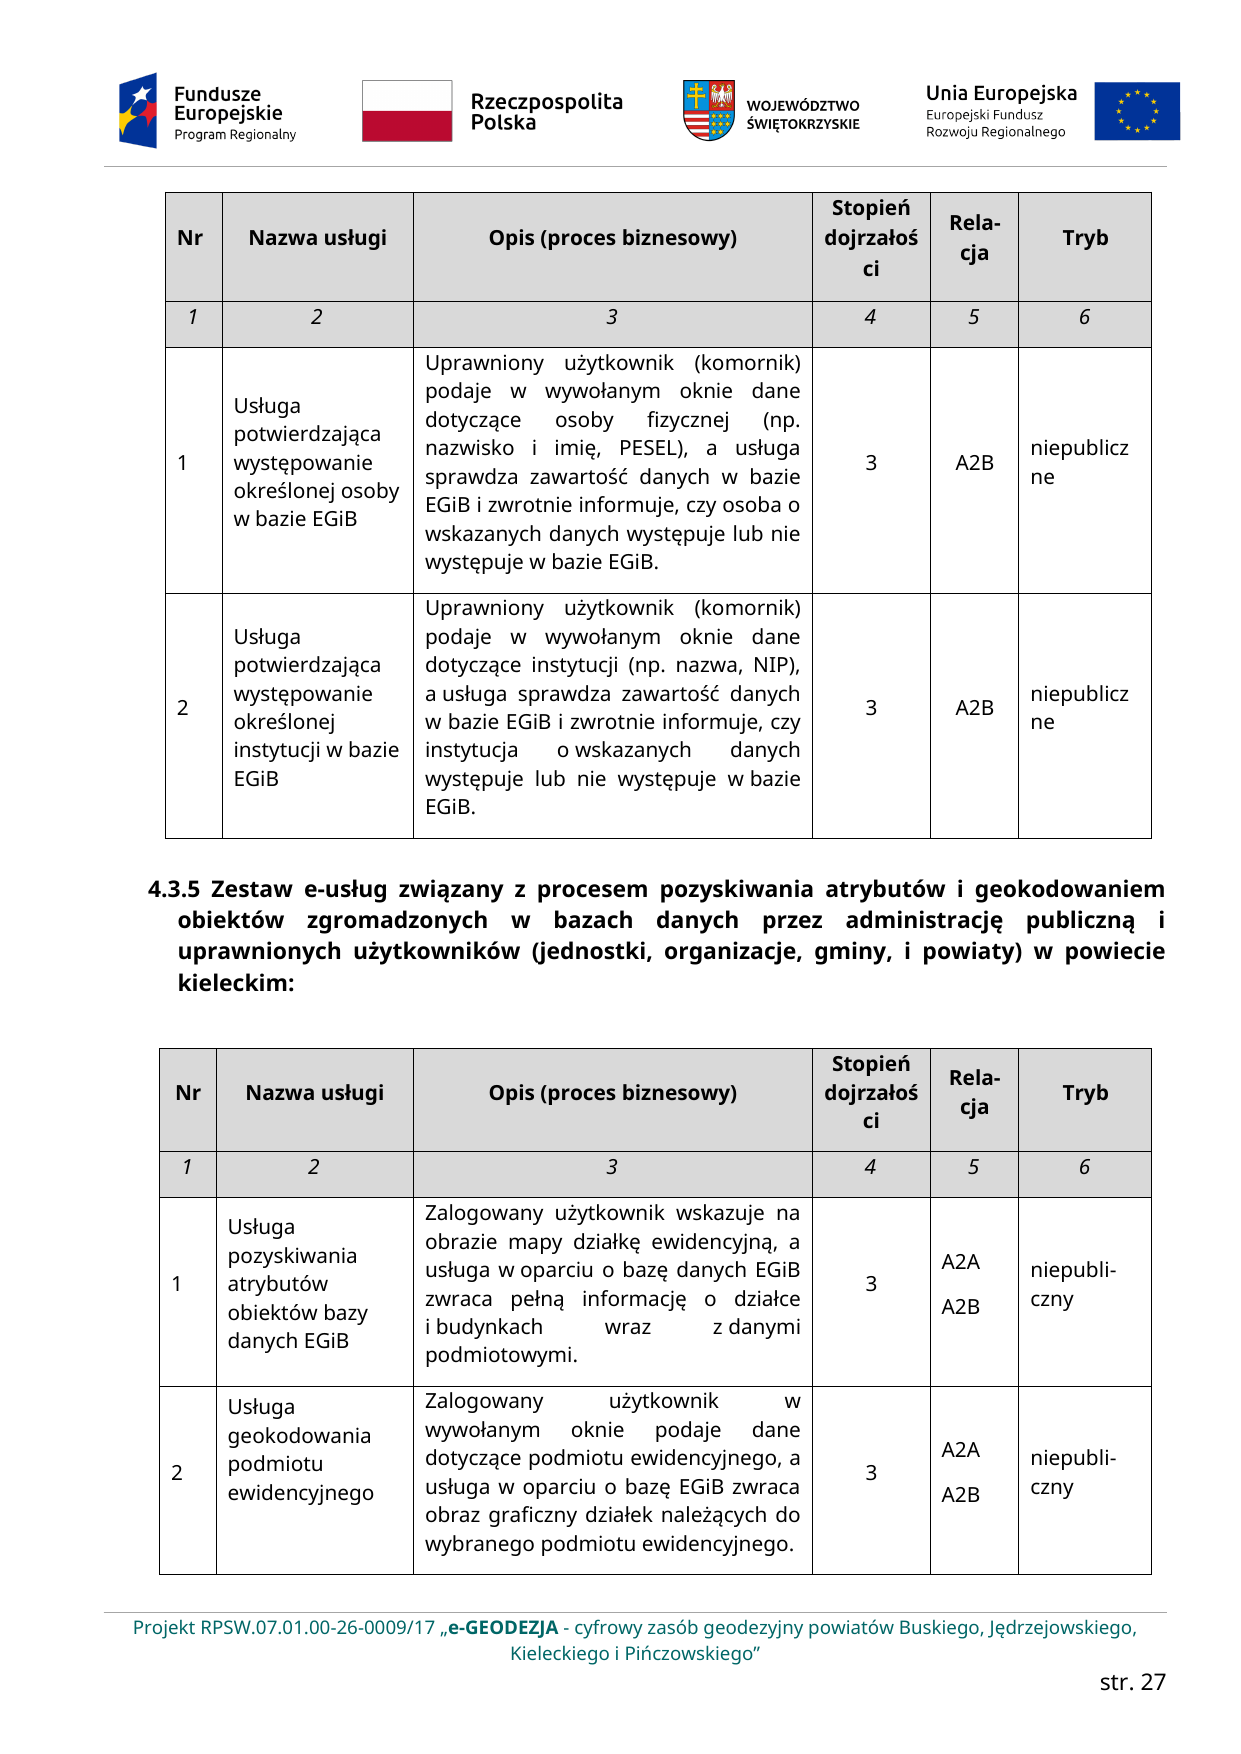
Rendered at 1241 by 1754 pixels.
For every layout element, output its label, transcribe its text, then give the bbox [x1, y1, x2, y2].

table_cell Usługa potwierdzająca występowanie określonej osoby w bazie EGiB [223, 348, 413, 592]
table_header Stopień dojrzałości [813, 1049, 930, 1151]
text 4.3.5 Zestaw e-usług związany z procesem pozyskiwania atrybutów i geokodowaniem obiektów zgromadzonych w bazach danych przez administrację publiczną i uprawnionych użytkowników (jednostki, organizacje, gminy, i powiaty) w powiecie kieleckim: [148, 873, 1167, 998]
table_cell 2 [223, 302, 413, 347]
table_cell A2B [931, 348, 1018, 592]
table_header Nazwa usługi [217, 1049, 413, 1151]
table_cell 2 [160, 1387, 216, 1574]
table_cell Usługa geokodowania podmiotu ewidencyjnego [217, 1387, 413, 1574]
table_header Relacja [931, 1049, 1018, 1151]
table_header Relacja [931, 193, 1018, 301]
table_header Nr [166, 193, 222, 301]
table_header Opis (proces biznesowy) [414, 1049, 812, 1151]
table_header Stopień dojrzałości [813, 193, 930, 301]
table_header Nazwa usługi [223, 193, 413, 301]
table_cell A2A A2B [931, 1387, 1018, 1574]
table_cell 2 [166, 594, 222, 838]
table_cell 1 [166, 348, 222, 592]
table_cell 3 [414, 302, 812, 347]
table_cell niepubliczne [1019, 348, 1151, 592]
table_header Nr [160, 1049, 216, 1151]
table_cell 4 [813, 302, 930, 347]
table_cell niepubliczne [1019, 594, 1151, 838]
table_cell 1 [166, 302, 222, 347]
table_cell 3 [813, 594, 930, 838]
table_header Tryb [1019, 1049, 1151, 1151]
table_cell 1 [160, 1152, 216, 1197]
table_cell 6 [1019, 1152, 1151, 1197]
table_cell Usługa pozyskiwania atrybutów obiektów bazy danych EGiB [217, 1198, 413, 1386]
table_header Tryb [1019, 193, 1151, 301]
picture [103, 59, 1196, 164]
table_cell 3 [813, 348, 930, 592]
table_cell Zalogowany użytkownik wskazuje na obrazie mapy działkę ewidencyjną, a usługa w oparciu o bazę danych EGiB zwraca pełną informację o działce i budynkach wraz z danymi podmiotowymi. [414, 1198, 812, 1386]
table_cell 3 [414, 1152, 812, 1197]
table_cell Zalogowany użytkownik w wywołanym oknie podaje dane dotyczące podmiotu ewidencyjnego, a usługa w oparciu o bazę EGiB zwraca obraz graficzny działek należących do wybranego podmiotu ewidencyjnego. [414, 1387, 812, 1574]
table_cell Usługa potwierdzająca występowanie określonej instytucji w bazie EGiB [223, 594, 413, 838]
table_cell niepubliczny [1019, 1387, 1151, 1574]
table_cell 3 [813, 1387, 930, 1574]
table_cell 1 [160, 1198, 216, 1386]
table_header Opis (proces biznesowy) [414, 193, 812, 301]
table_cell 6 [1019, 302, 1151, 347]
table_cell 5 [931, 1152, 1018, 1197]
table_cell 4 [813, 1152, 930, 1197]
table_cell A2A A2B [931, 1198, 1018, 1386]
table_cell A2B [931, 594, 1018, 838]
table_cell 5 [931, 302, 1018, 347]
table_cell 2 [217, 1152, 413, 1197]
table_cell 3 [813, 1198, 930, 1386]
table_cell Uprawniony użytkownik (komornik) podaje w wywołanym oknie dane dotyczące osoby fizycznej (np. nazwisko i imię, PESEL), a usługa sprawdza zawartość danych w bazie EGiB i zwrotnie informuje, czy osoba o wskazanych danych występuje lub nie występuje w bazie EGiB. [414, 348, 812, 592]
table_cell Uprawniony użytkownik (komornik) podaje w wywołanym oknie dane dotyczące instytucji (np. nazwa, NIP), a usługa sprawdza zawartość danych w bazie EGiB i zwrotnie informuje, czy instytucja o wskazanych danych występuje lub nie występuje w bazie EGiB. [414, 594, 812, 838]
table_cell niepubliczny [1019, 1198, 1151, 1386]
